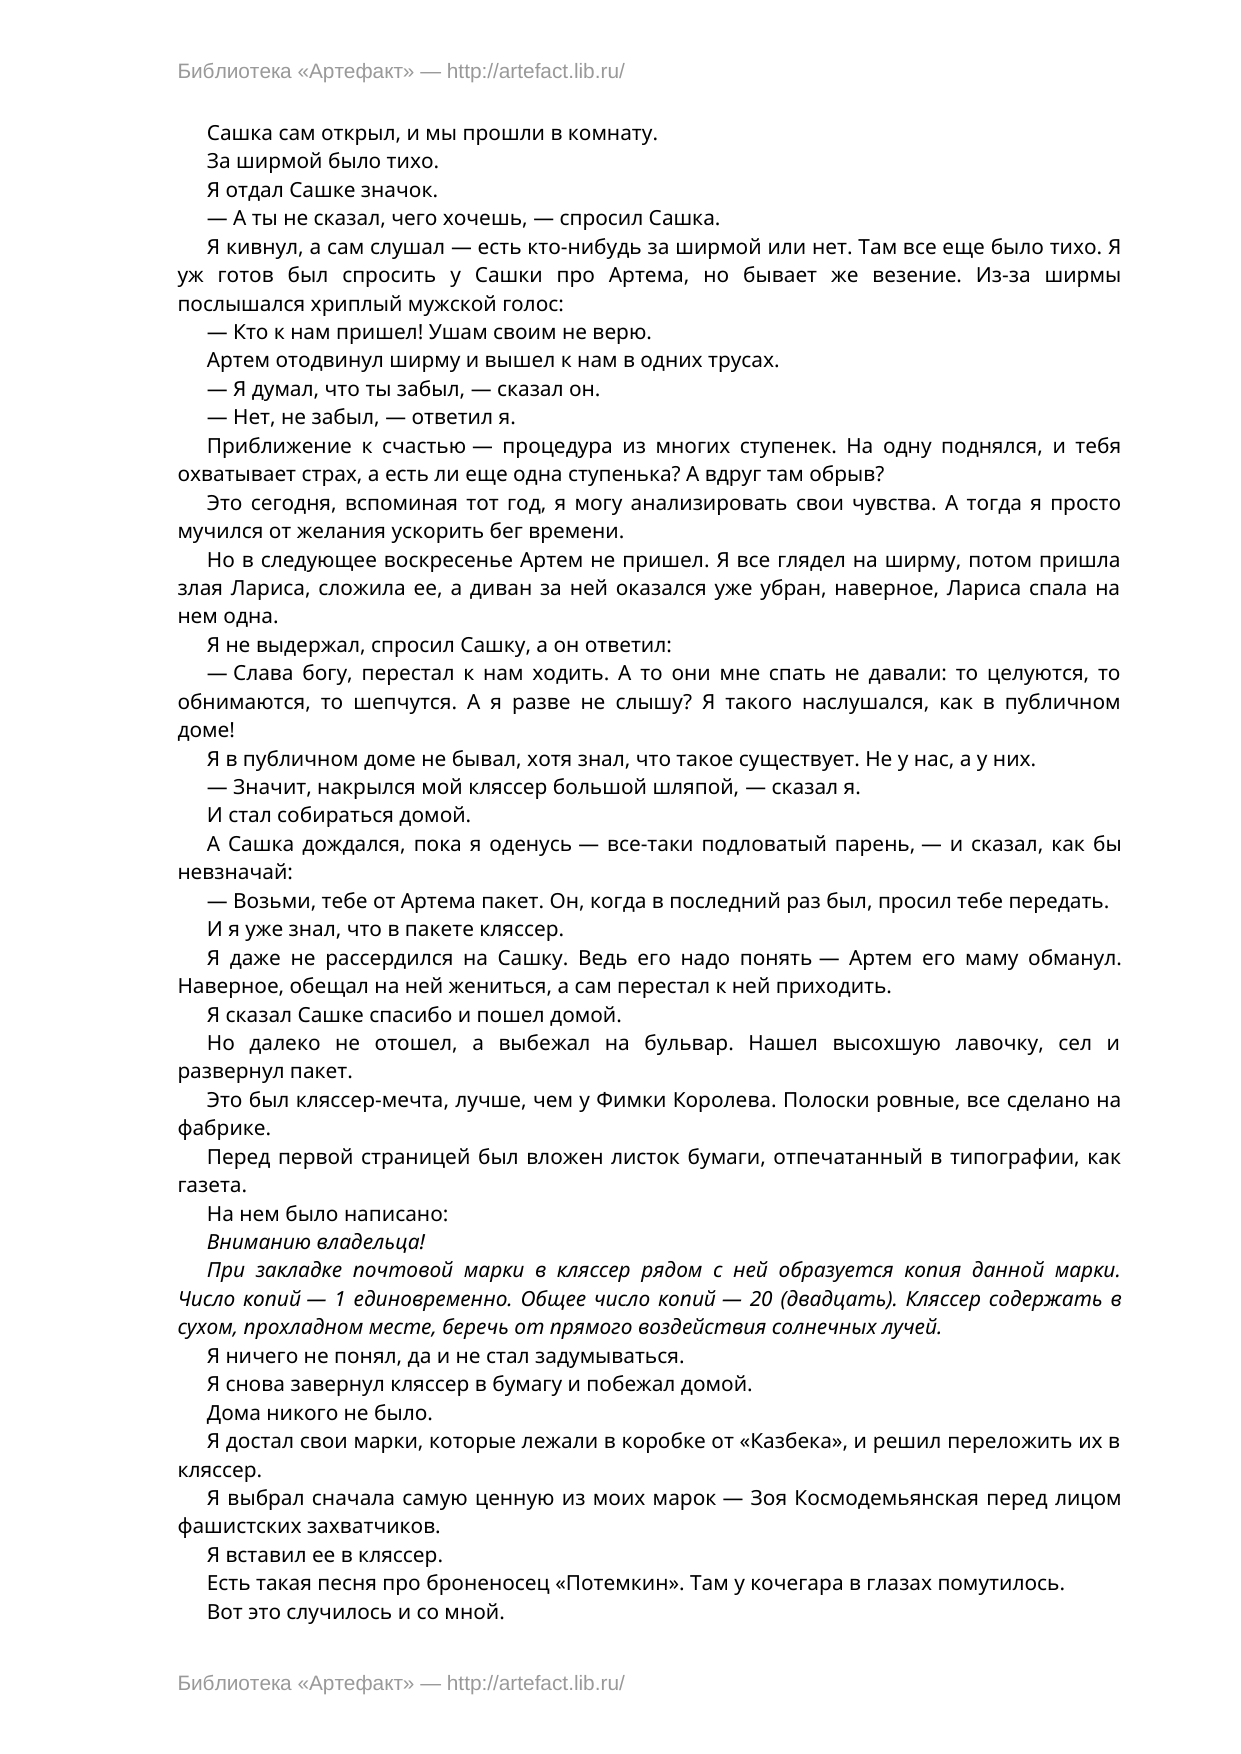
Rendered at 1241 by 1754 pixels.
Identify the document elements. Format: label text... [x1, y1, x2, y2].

text И я уже знал, что в пакете кляссер. [177, 914, 1122, 943]
text Я в публичном доме не бывал, хотя знал, что такое существует. Не у нас, а у них. [177, 744, 1122, 772]
text При закладке почтовой марки в кляссер рядом с ней образуется копия данной марки. Число копий — 1 единовременно. Общее число копий — 20 (двадцать). Кляссер содержать в сухом, прохладном месте, беречь от прямого воздействия солнечных лучей. [177, 1256, 1122, 1341]
text Дома никого не было. [177, 1398, 1122, 1426]
text — Я думал, что ты забыл, — сказал он. [177, 374, 1122, 402]
text Я не выдержал, спросил Сашку, а он ответил: [177, 630, 1122, 658]
text — Слава богу, перестал к нам ходить. А то они мне спать не давали: то целуются, то обнимаются, то шепчутся. А я разве не слышу? Я такого наслушался, как в публичном доме! [177, 658, 1122, 744]
text Я снова завернул кляссер в бумагу и побежал домой. [177, 1369, 1122, 1398]
text Я сказал Сашке спасибо и пошел домой. [177, 1000, 1122, 1028]
text И стал собираться домой. [177, 801, 1122, 829]
text Но далеко не отошел, а выбежал на бульвар. Нашел высохшую лавочку, сел и развернул пакет. [177, 1028, 1122, 1085]
text Артем отодвинул ширму и вышел к нам в одних трусах. [177, 346, 1122, 374]
text — Возьми, тебе от Артема пакет. Он, когда в последний раз был, просил тебе передать. [177, 886, 1122, 914]
text За ширмой было тихо. [177, 147, 1122, 175]
text А Сашка дождался, пока я оденусь — все-таки подловатый парень, — и сказал, как бы невзначай: [177, 829, 1122, 886]
text Перед первой страницей был вложен листок бумаги, отпечатанный в типографии, как газета. [177, 1142, 1122, 1199]
text Это сегодня, вспоминая тот год, я могу анализировать свои чувства. А тогда я просто мучился от желания ускорить бег времени. [177, 488, 1122, 545]
text Вот это случилось и со мной. [177, 1597, 1122, 1625]
text Есть такая песня про броненосец «Потемкин». Там у кочегара в глазах помутилось. [177, 1568, 1122, 1597]
text Я достал свои марки, которые лежали в коробке от «Казбека», и решил переложить их в кляссер. [177, 1426, 1122, 1483]
text — А ты не сказал, чего хочешь, — спросил Сашка. [177, 203, 1122, 232]
text — Значит, накрылся мой кляссер большой шляпой, — сказал я. [177, 772, 1122, 801]
text Я даже не рассердился на Сашку. Ведь его надо понять — Артем его маму обманул. Наверное, обещал на ней жениться, а сам перестал к ней приходить. [177, 943, 1122, 1000]
text Я ничего не понял, да и не стал задумываться. [177, 1341, 1122, 1369]
text Сашка сам открыл, и мы прошли в комнату. [177, 118, 1122, 147]
text На нем было написано: [177, 1199, 1122, 1227]
text Это был кляссер-мечта, лучше, чем у Фимки Королева. Полоски ровные, все сделано на фабрике. [177, 1085, 1122, 1142]
text Приближение к счастью — процедура из многих ступенек. На одну поднялся, и тебя охватывает страх, а есть ли еще одна ступенька? А вдруг там обрыв? [177, 431, 1122, 488]
text Но в следующее воскресенье Артем не пришел. Я все глядел на ширму, потом пришла злая Лариса, сложила ее, а диван за ней оказался уже убран, наверное, Лариса спала на нем одна. [177, 545, 1122, 630]
text Я выбрал сначала самую ценную из моих марок — Зоя Космодемьянская перед лицом фашистских захватчиков. [177, 1483, 1122, 1540]
text Вниманию владельца! [177, 1227, 1122, 1256]
text Я вставил ее в кляссер. [177, 1540, 1122, 1568]
text — Нет, не забыл, — ответил я. [177, 402, 1122, 431]
text Я отдал Сашке значок. [177, 175, 1122, 203]
text — Кто к нам пришел! Ушам своим не верю. [177, 317, 1122, 346]
text Я кивнул, а сам слушал — есть кто-нибудь за ширмой или нет. Там все еще было тихо. Я уж готов был спросить у Сашки про Артема, но бывает же везение. Из-за ширмы послышался хриплый мужской голос: [177, 232, 1122, 317]
